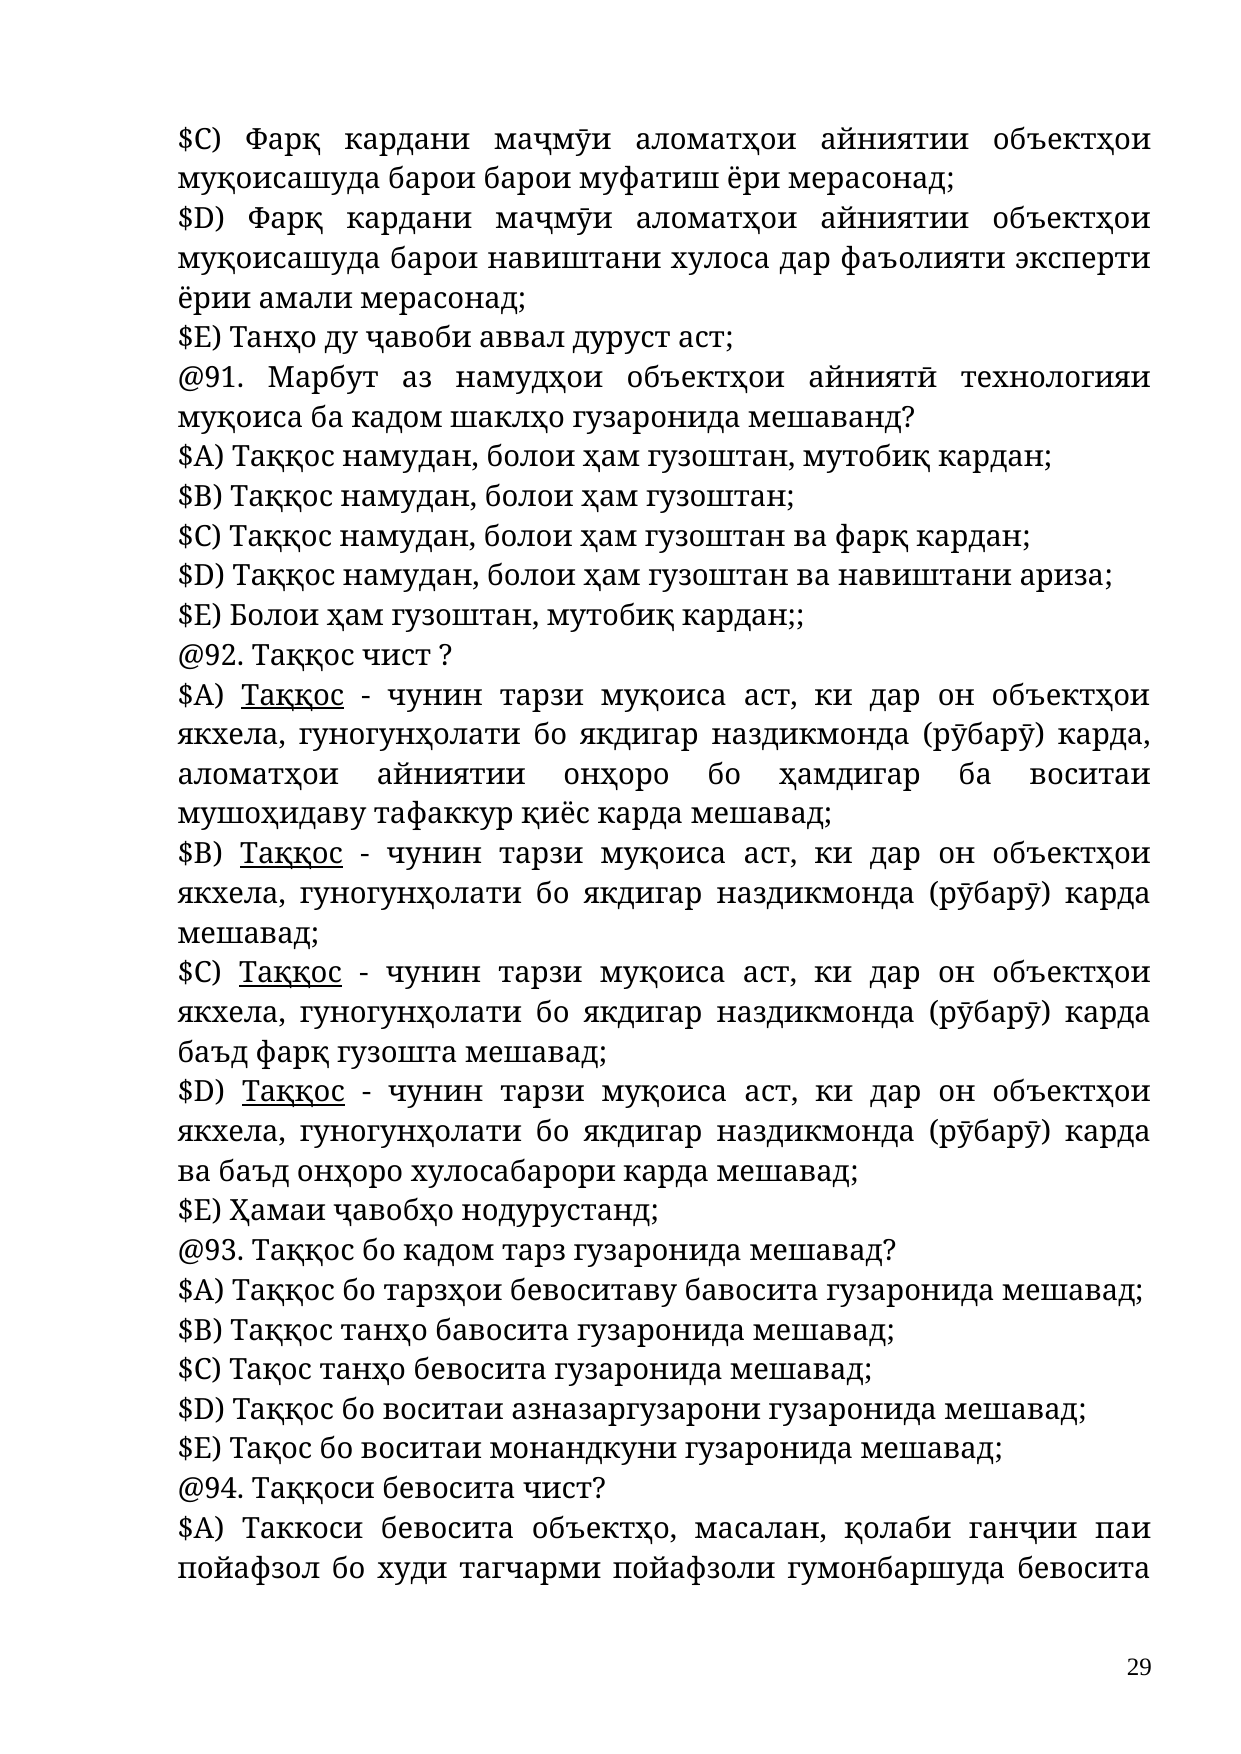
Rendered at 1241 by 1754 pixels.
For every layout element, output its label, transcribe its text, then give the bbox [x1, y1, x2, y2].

text $D) Таққос бо воситаи азназаргузарони гузаронида мешавад; [177, 1388, 1152, 1428]
text $B) Таққос намудан, болои ҳам гузоштан; [177, 475, 1152, 515]
text @91. Марбут аз намудҳои объектҳои айниятӣ технологияи муқоиса ба кадом шаклҳо гузаронида мешаванд? [177, 356, 1152, 436]
text $E) Танҳо ду ҷавоби аввал дуруст аст; [177, 317, 1152, 356]
text $D) Таққос намудан, болои ҳам гузоштан ва навиштани ариза; [177, 555, 1152, 594]
text $D) Таққос - чунин тарзи муқоиса аст, ки дар он объектҳои якхела, гуногунҳолати бо якдигар наздикмонда (рӯбарӯ) карда ва баъд онҳоро хулосабарори карда мешавад; [177, 1071, 1152, 1190]
text $A) Таққос бо тарзҳои бевоситаву бавосита гузаронида мешавад; [177, 1269, 1152, 1309]
text @93. Таққос бо кадом тарз гузаронида мешавад? [177, 1229, 1152, 1269]
text $B) Таққос - чунин тарзи муқоиса аст, ки дар он объектҳои якхела, гуногунҳолати бо якдигар наздикмонда (рӯбарӯ) карда мешавад; [177, 832, 1152, 952]
text $E) Ҳамаи ҷавобҳо нодурустанд; [177, 1190, 1152, 1229]
text $B) Таққос танҳо бавосита гузаронида мешавад; [177, 1309, 1152, 1348]
text $A) Таққос - чунин тарзи муқоиса аст, ки дар он объектҳои якхела, гуногунҳолати бо якдигар наздикмонда (рӯбарӯ) карда, аломатҳои айниятии онҳоро бо ҳамдигар ба воситаи мушоҳидаву тафаккур қиёс карда мешавад; [177, 674, 1152, 832]
text $C) Фарқ кардани маҷмӯи аломатҳои айниятии объектҳои муқоисашуда барои барои муфатиш ёри мерасонад; [177, 118, 1152, 197]
text $A) Таққос намудан, болои ҳам гузоштан, мутобиқ кардан; [177, 436, 1152, 475]
text @94. Таққоси бевосита чист? [177, 1467, 1152, 1507]
text $C) Таққос - чунин тарзи муқоиса аст, ки дар он объектҳои якхела, гуногунҳолати бо якдигар наздикмонда (рӯбарӯ) карда баъд фарқ гузошта мешавад; [177, 952, 1152, 1071]
text $C) Таққос намудан, болои ҳам гузоштан ва фарқ кардан; [177, 515, 1152, 555]
text @92. Таққос чист ? [177, 634, 1152, 674]
text $C) Тақос танҳо бевосита гузаронида мешавад; [177, 1348, 1152, 1388]
text $E) Болои ҳам гузоштан, мутобиқ кардан;; [177, 594, 1152, 634]
text $E) Тақос бо воситаи монандкуни гузаронида мешавад; [177, 1428, 1152, 1467]
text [177, 1507, 1152, 1587]
text $D) Фарқ кардани маҷмӯи аломатҳои айниятии объектҳои муқоисашуда барои навиштани хулоса дар фаъолияти эксперти ёрии амали мерасонад; [177, 197, 1152, 317]
